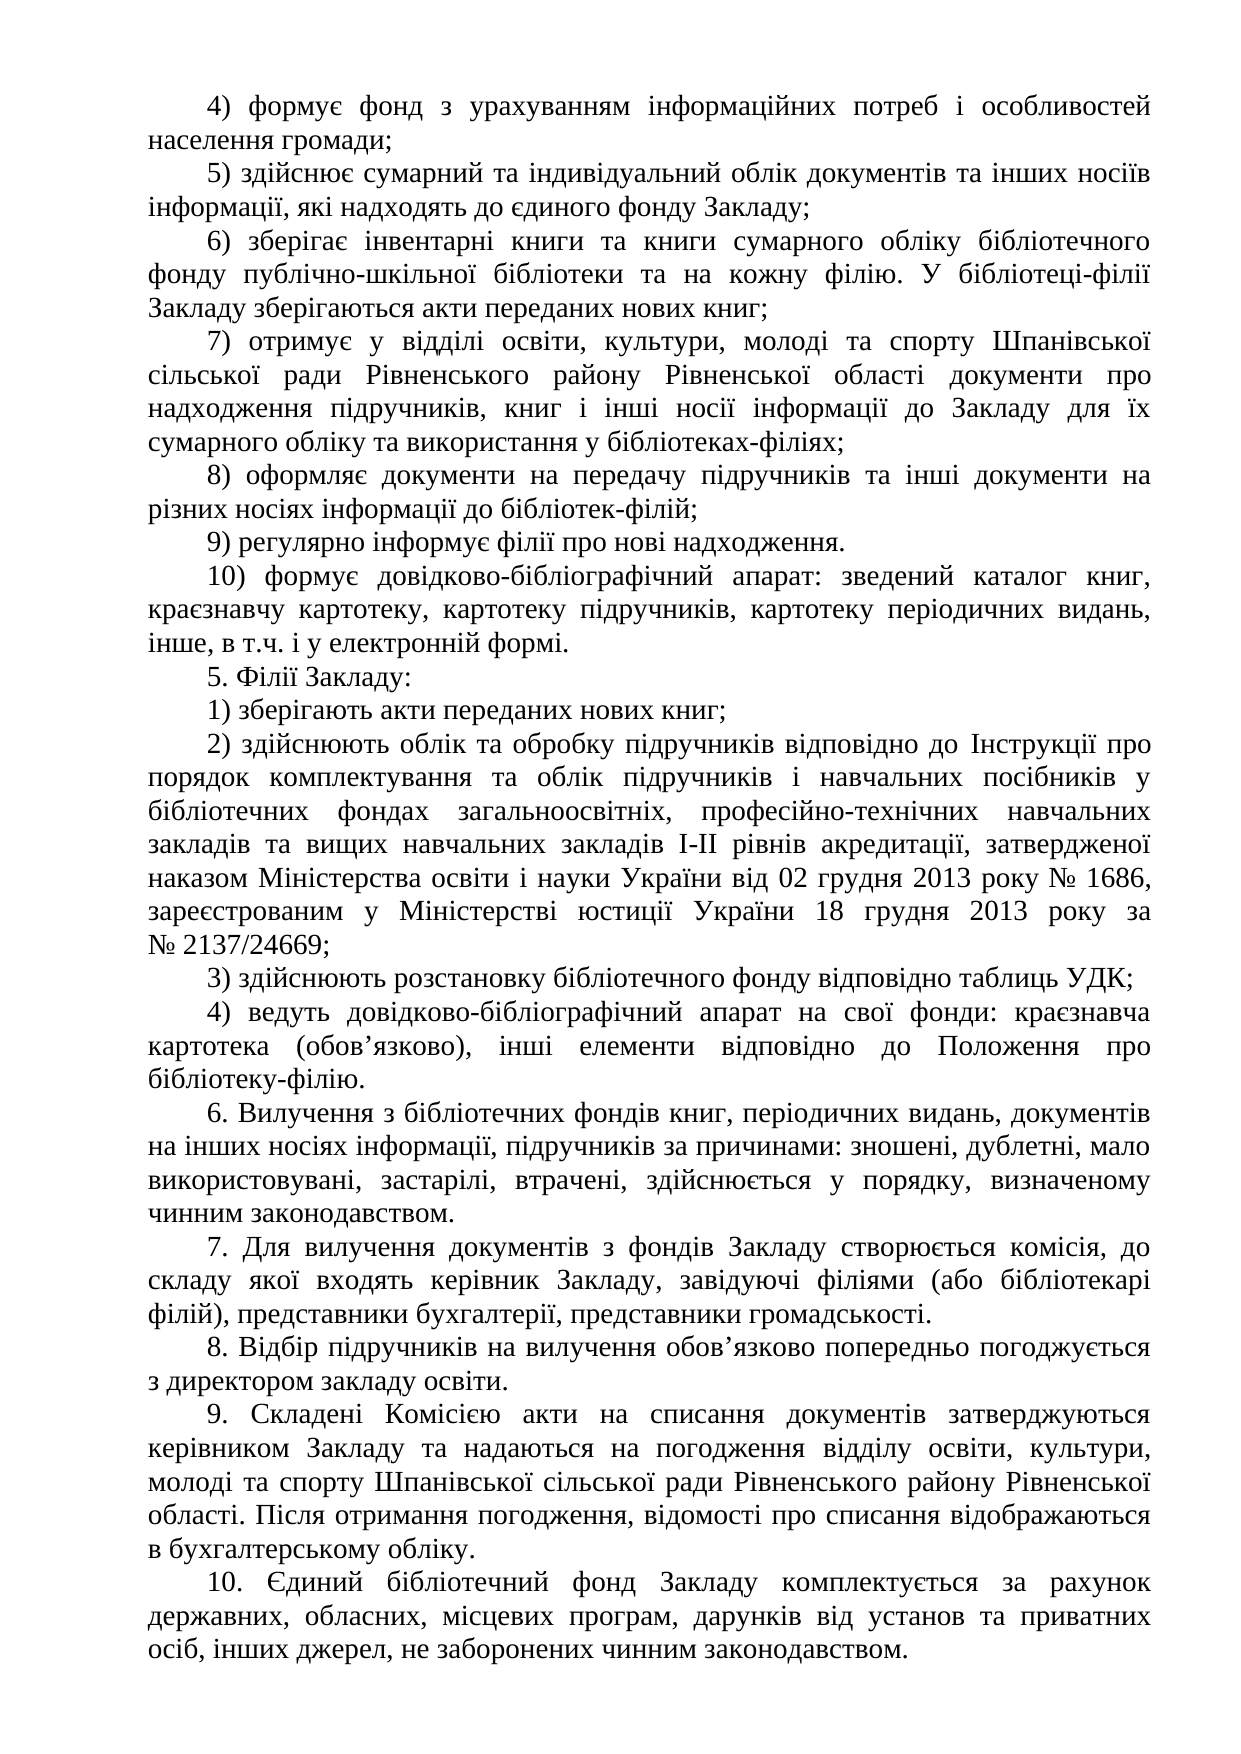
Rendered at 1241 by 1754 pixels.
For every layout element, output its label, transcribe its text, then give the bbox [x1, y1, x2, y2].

text 7) отримує у відділі освіти, культури, молоді та спорту Шпанівської сільської ради Рівненського району Рівненської області документи про надходження підручників, книг і інші носії інформації до Закладу для їх сумарного обліку та використання у бібліотеках-філіях; [148, 323, 1152, 457]
text 7. Для вилучення документів з фондів Закладу створюється комісія, до складу якої входять керівник Закладу, завідуючі філіями (або бібліотекарі філій), представники бухгалтерії, представники громадськості. [148, 1229, 1152, 1329]
text 6. Вилучення з бібліотечних фондів книг, періодичних видань, документів на інших носіях інформації, підручників за причинами: зношені, дублетні, мало використовувані, застарілі, втрачені, здійснюється у порядку, визначеному чинним законодавством. [148, 1095, 1152, 1229]
text 8. Відбір підручників на вилучення обов’язково попередньо погоджується з директором закладу освіти. [148, 1329, 1152, 1397]
text 2) здійснюють облік та обробку підручників відповідно до Інструкції про порядок комплектування та облік підручників і навчальних посібників у бібліотечних фондах загальноосвітніх, професійно-технічних навчальних закладів та вищих навчальних закладів І-ІІ рівнів акредитації, затвердженої наказом Міністерства освіти і науки України від 02 грудня 2013 року № 1686, зареєстрованим у Міністерстві юстиції України 18 грудня 2013 року за № 2137/24669; [148, 726, 1152, 961]
text 5) здійснює сумарний та індивідуальний облік документів та інших носіїв інформації, які надходять до єдиного фонду Закладу; [148, 156, 1152, 223]
text 1) зберігають акти переданих нових книг; [148, 692, 1152, 726]
text 3) здійснюють розстановку бібліотечного фонду відповідно таблиць УДК; [148, 961, 1152, 994]
text 6) зберігає інвентарні книги та книги сумарного обліку бібліотечного фонду публічно-шкільної бібліотеки та на кожну філію. У бібліотеці-філії Закладу зберігаються акти переданих нових книг; [148, 223, 1152, 323]
text 8) оформляє документи на передачу підручників та інші документи на різних носіях інформації до бібліотек-філій; [148, 457, 1152, 524]
text 9. Складені Комісією акти на списання документів затверджуються керівником Закладу та надаються на погодження відділу освіти, культури, молоді та спорту Шпанівської сільської ради Рівненського району Рівненської області. Після отримання погодження, відомості про списання відображаються в бухгалтерському обліку. [148, 1397, 1152, 1564]
text 5. Філії Закладу: [148, 659, 1152, 692]
text 9) регулярно інформує філії про нові надходження. [148, 524, 1152, 558]
text 4) ведуть довідково-бібліографічний апарат на свої фонди: краєзнавча картотека (обов’язково), інші елементи відповідно до Положення про бібліотеку-філію. [148, 994, 1152, 1095]
text 4) формує фонд з урахуванням інформаційних потреб і особливостей населення громади; [148, 88, 1152, 156]
text 10) формує довідково-бібліографічний апарат: зведений каталог книг, краєзнавчу картотеку, картотеку підручників, картотеку періодичних видань, інше, в т.ч. і у електронній формі. [148, 558, 1152, 659]
text 10. Єдиний бібліотечний фонд Закладу комплектується за рахунок державних, обласних, місцевих програм, дарунків від установ та приватних осіб, інших джерел, не заборонених чинним законодавством. [148, 1564, 1152, 1665]
